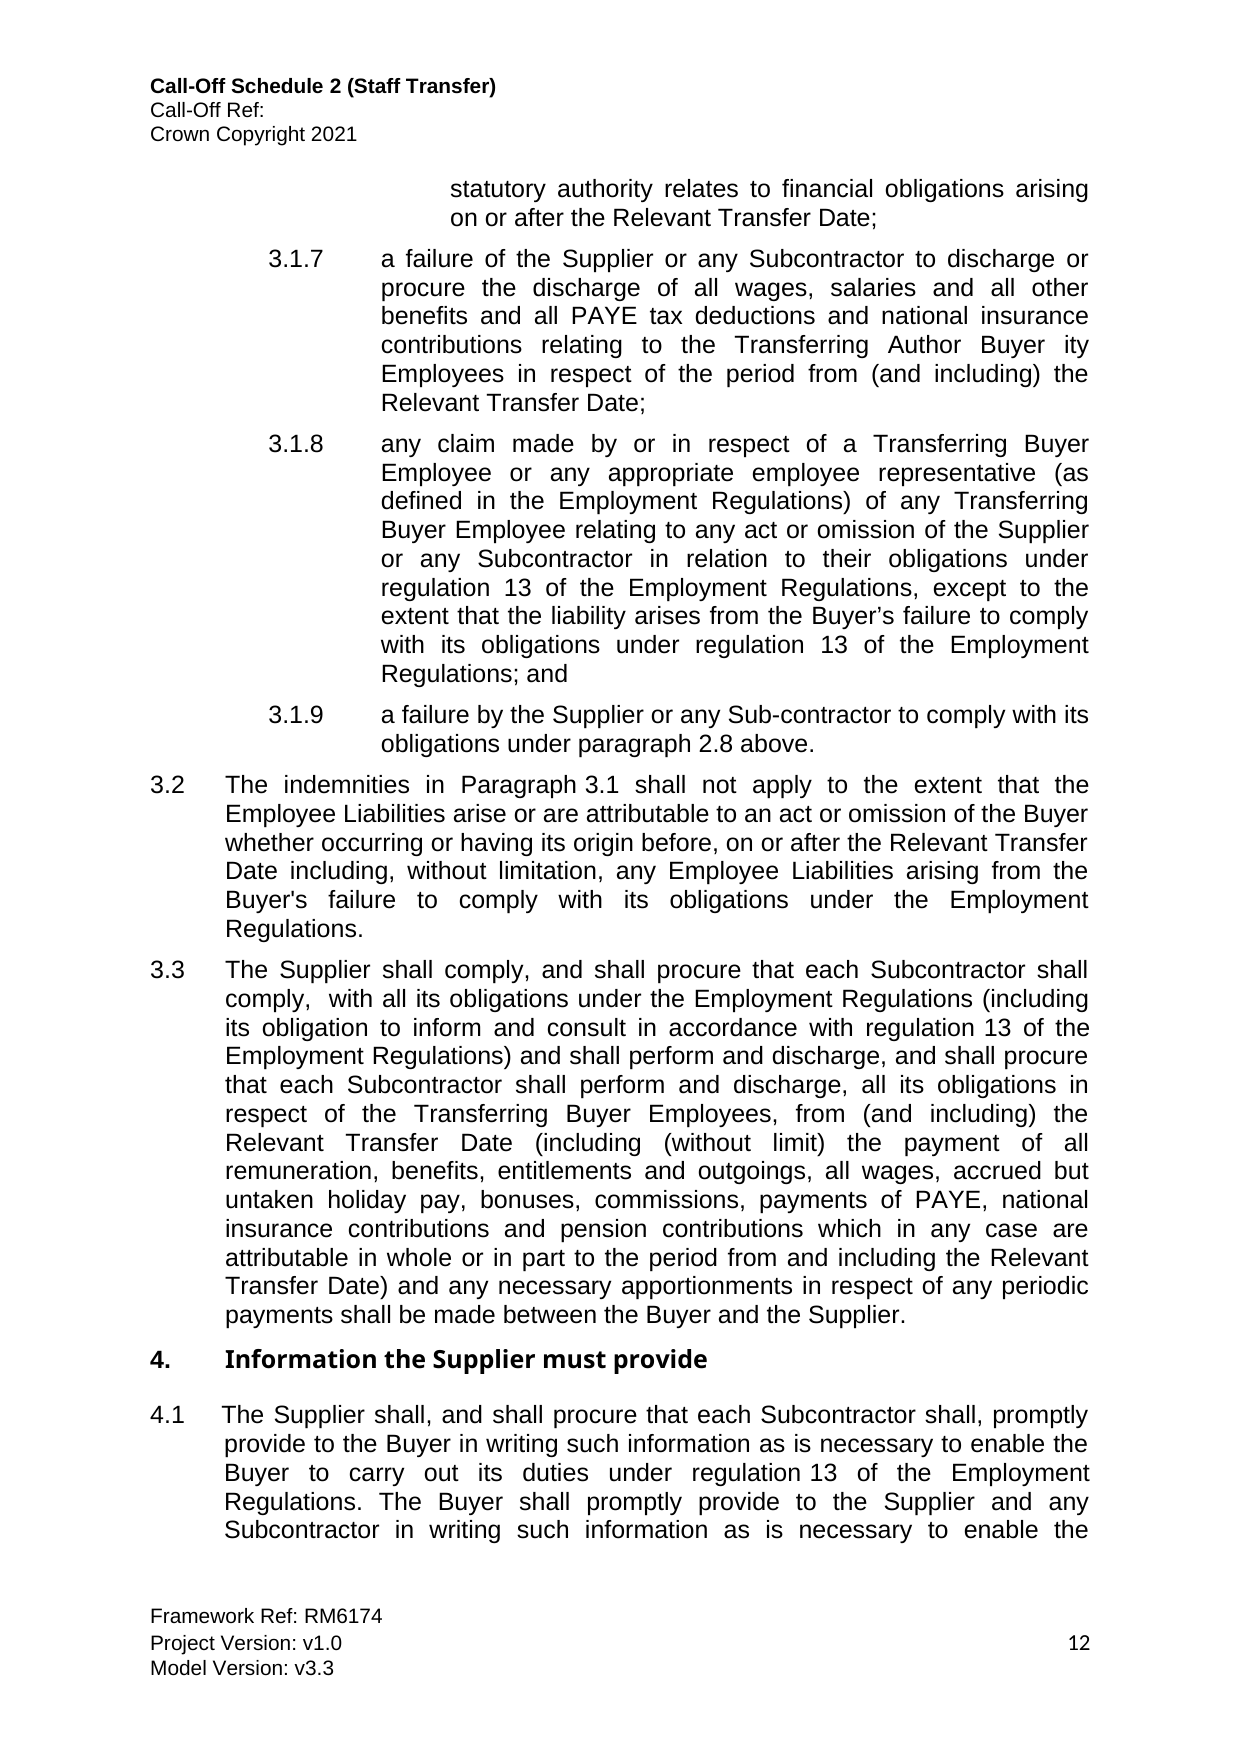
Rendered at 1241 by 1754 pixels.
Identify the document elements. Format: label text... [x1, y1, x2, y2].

list a failure by the Supplier or any Sub-contractor to comply with its obligations under paragraph 2.8 above. [268, 700, 1090, 757]
list any claim made by or in respect of a Transferring Buyer Employee or any appropriate employee representative (as defined in the Employment Regulations) of any Transferring Buyer Employee relating to any act or omission of the Supplier or any Subcontractor in relation to their obligations under regulation 13 of the Employment Regulations, except to the extent that the liability arises from the Buyer’s failure to comply with its obligations under regulation 13 of the Employment Regulations; and [268, 429, 1090, 687]
list a failure of the Supplier or any Subcontractor to discharge or procure the discharge of all wages, salaries and all other benefits and all PAYE tax deductions and national insurance contributions relating to the Transferring Author Buyer ity Employees in respect of the period from (and including) the Relevant Transfer Date; [268, 244, 1090, 416]
list Information the Supplier must provide [150, 1341, 1090, 1375]
list The indemnities in Paragraph 3.1 shall not apply to the extent that the Employee Liabilities arise or are attributable to an act or omission of the Buyer whether occurring or having its origin before, on or after the Relevant Transfer Date including, without limitation, any Employee Liabilities arising from the Buyer's failure to comply with its obligations under the Employment Regulations. [150, 770, 1090, 942]
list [386, 174, 1090, 231]
list The Supplier shall comply, and shall procure that each Subcontractor shall comply, with all its obligations under the Employment Regulations (including its obligation to inform and consult in accordance with regulation 13 of the Employment Regulations) and shall perform and discharge, and shall procure that each Subcontractor shall perform and discharge, all its obligations in respect of the Transferring Buyer Employees, from (and including) the Relevant Transfer Date (including (without limit) the payment of all remuneration, benefits, entitlements and outgoings, all wages, accrued but untaken holiday pay, bonuses, commissions, payments of PAYE, national insurance contributions and pension contributions which in any case are attributable in whole or in part to the period from and including the Relevant Transfer Date) and any necessary apportionments in respect of any periodic payments shall be made between the Buyer and the Supplier. [150, 955, 1090, 1329]
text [150, 1400, 1090, 1544]
